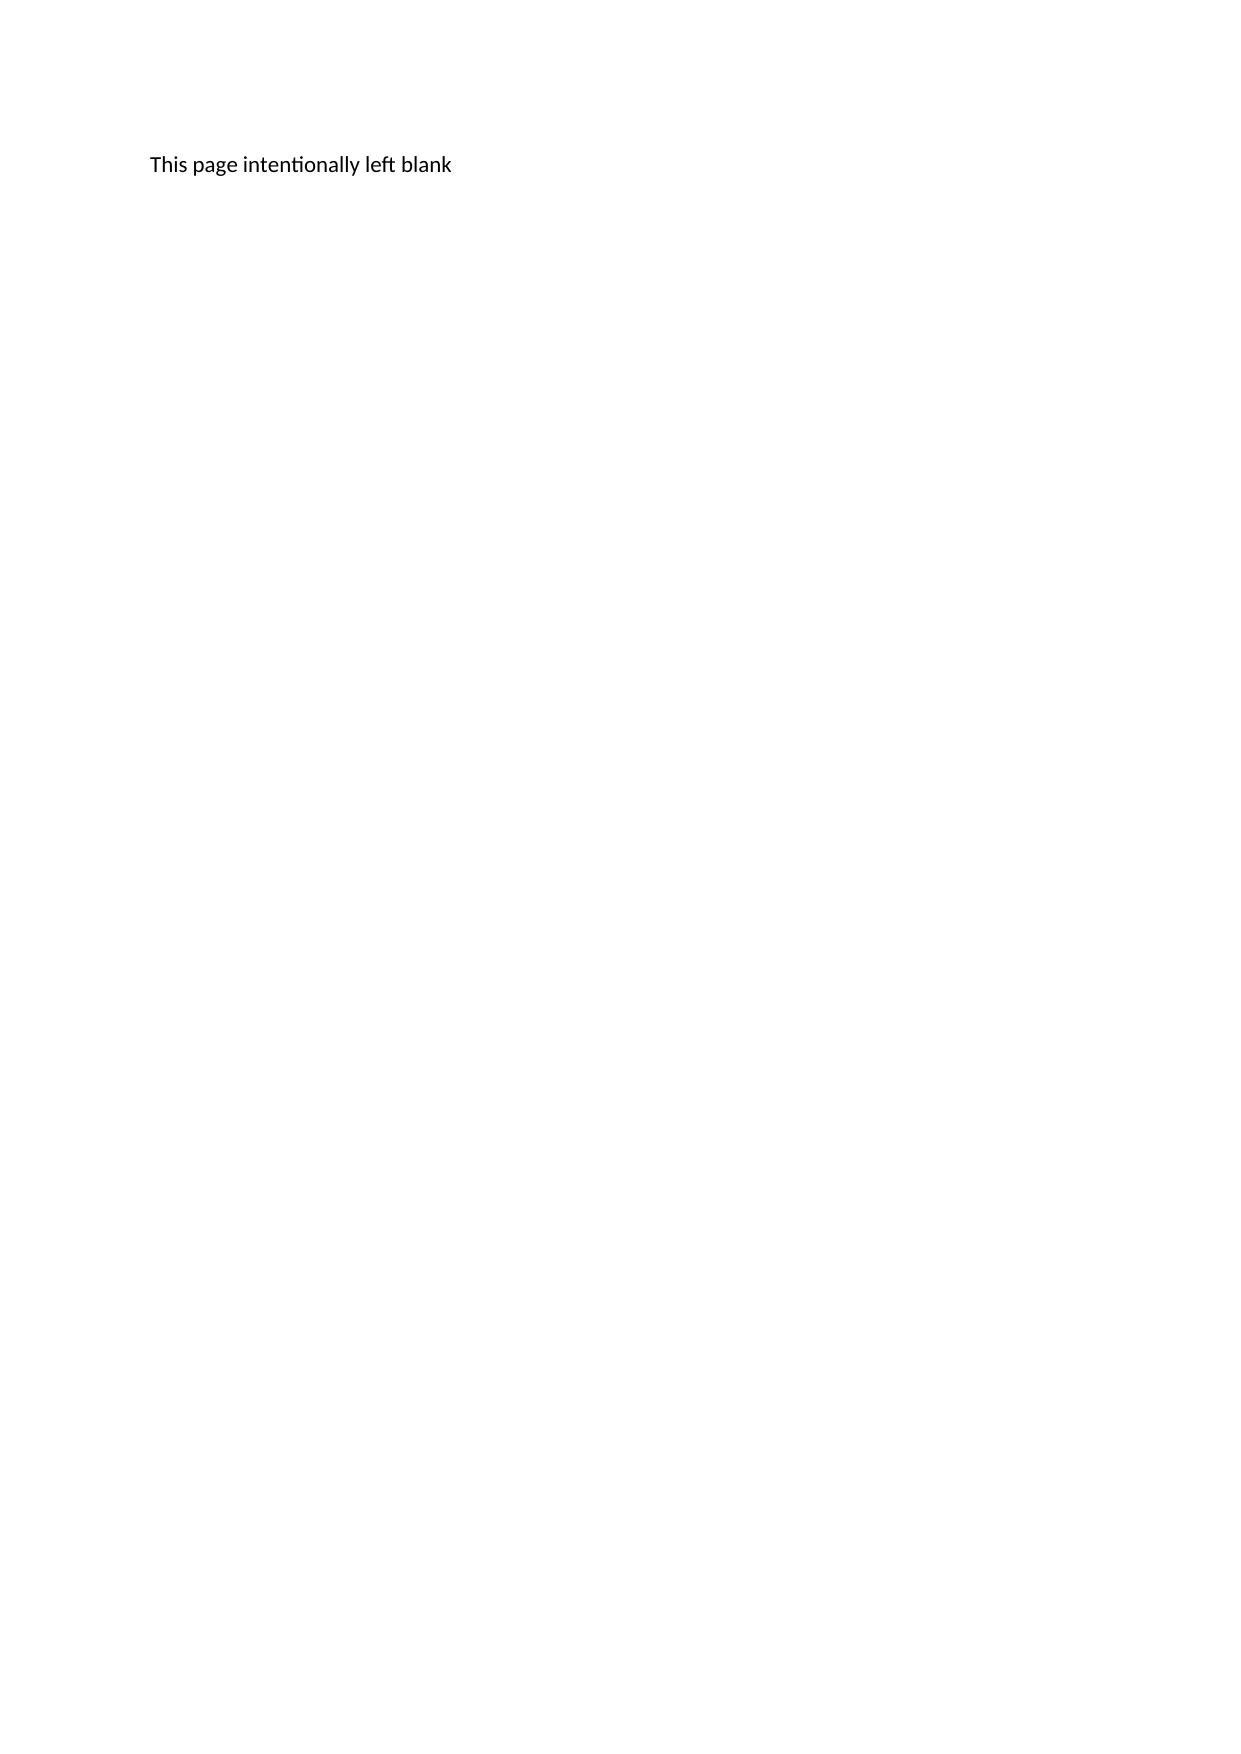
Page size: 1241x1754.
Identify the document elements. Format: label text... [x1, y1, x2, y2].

text This page intentionally left blank [150, 150, 1090, 178]
